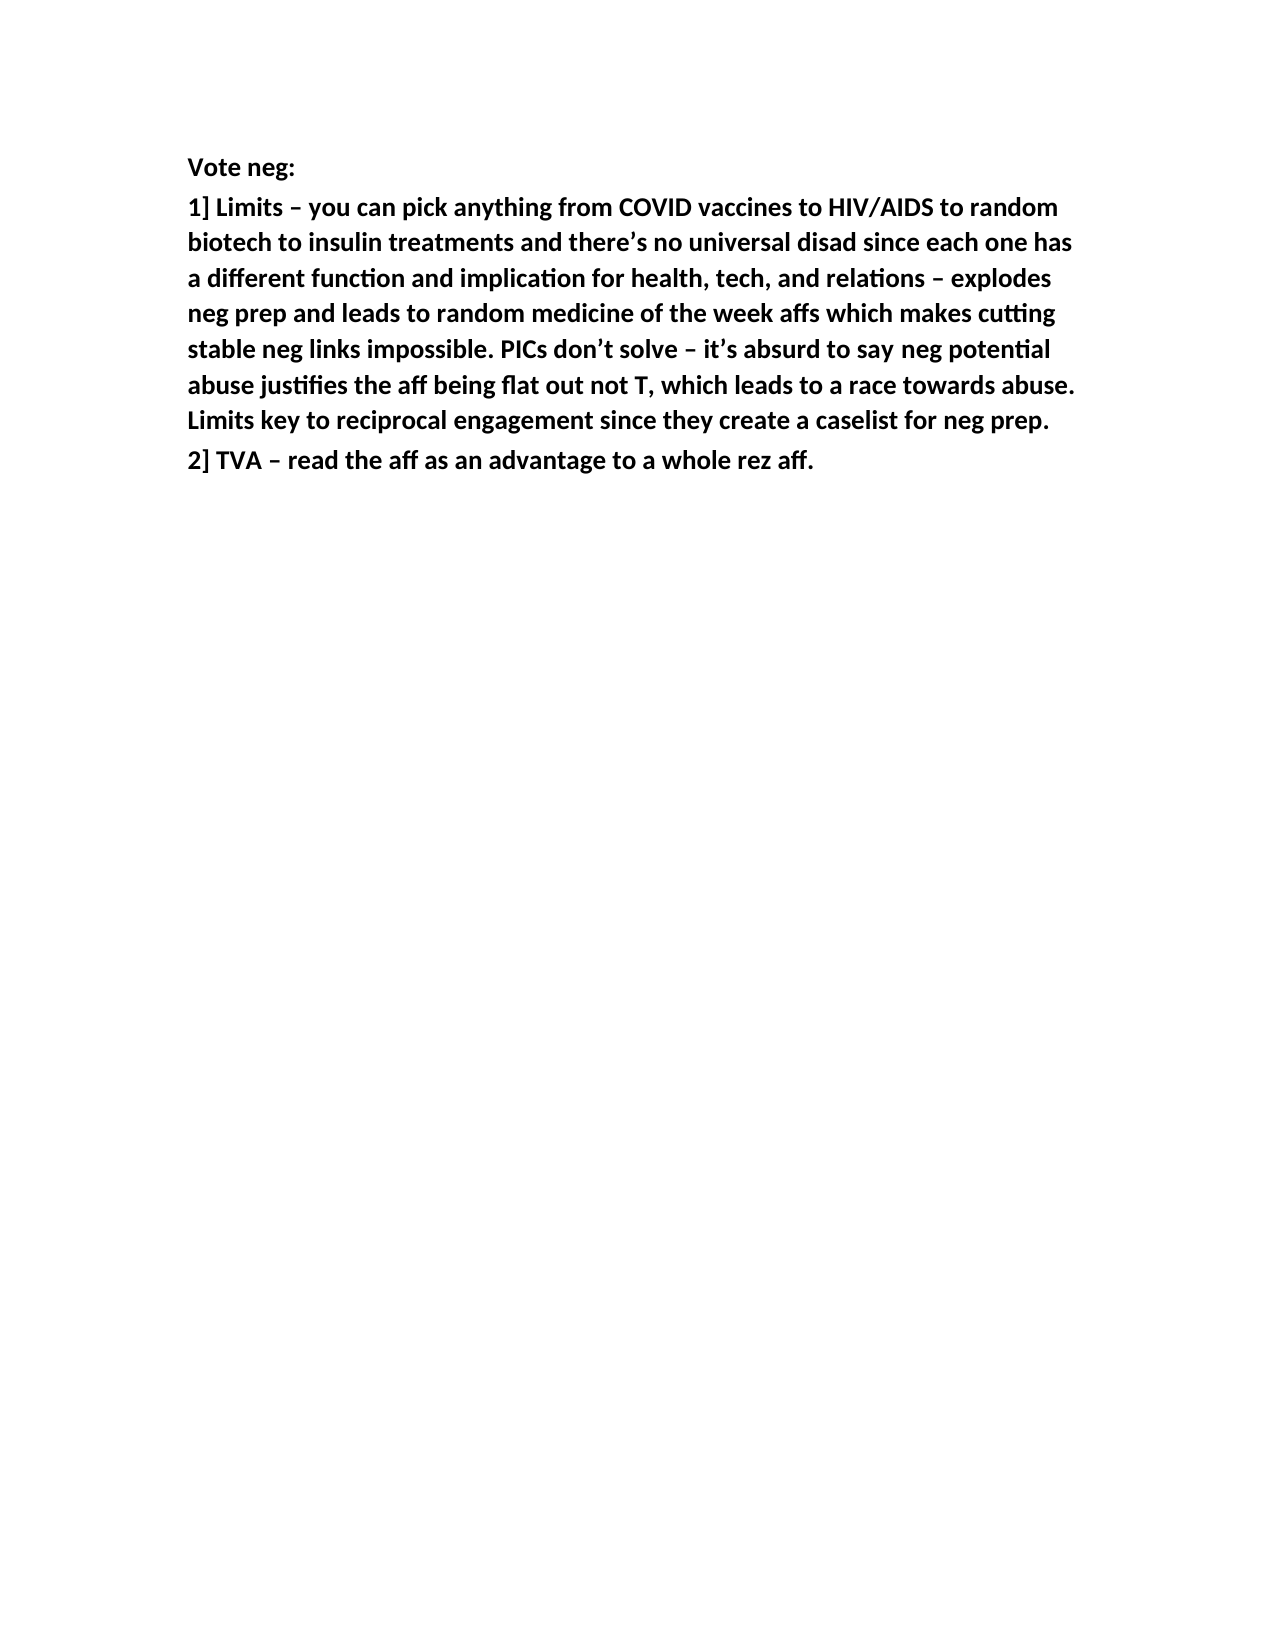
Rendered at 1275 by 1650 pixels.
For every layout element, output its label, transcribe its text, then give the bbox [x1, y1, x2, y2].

subtitle Vote neg: [187, 150, 1087, 183]
subtitle 1] Limits – you can pick anything from COVID vaccines to HIV/AIDS to random biotech to insulin treatments and there’s no universal disad since each one has a different function and implication for health, tech, and relations – explodes neg prep and leads to random medicine of the week affs which makes cutting stable neg links impossible. PICs don’t solve – it’s absurd to say neg potential abuse justifies the aff being flat out not T, which leads to a race towards abuse. Limits key to reciprocal engagement since they create a caselist for neg prep. [187, 190, 1087, 437]
subtitle 2] TVA – read the aff as an advantage to a whole rez aff. [187, 443, 1087, 476]
